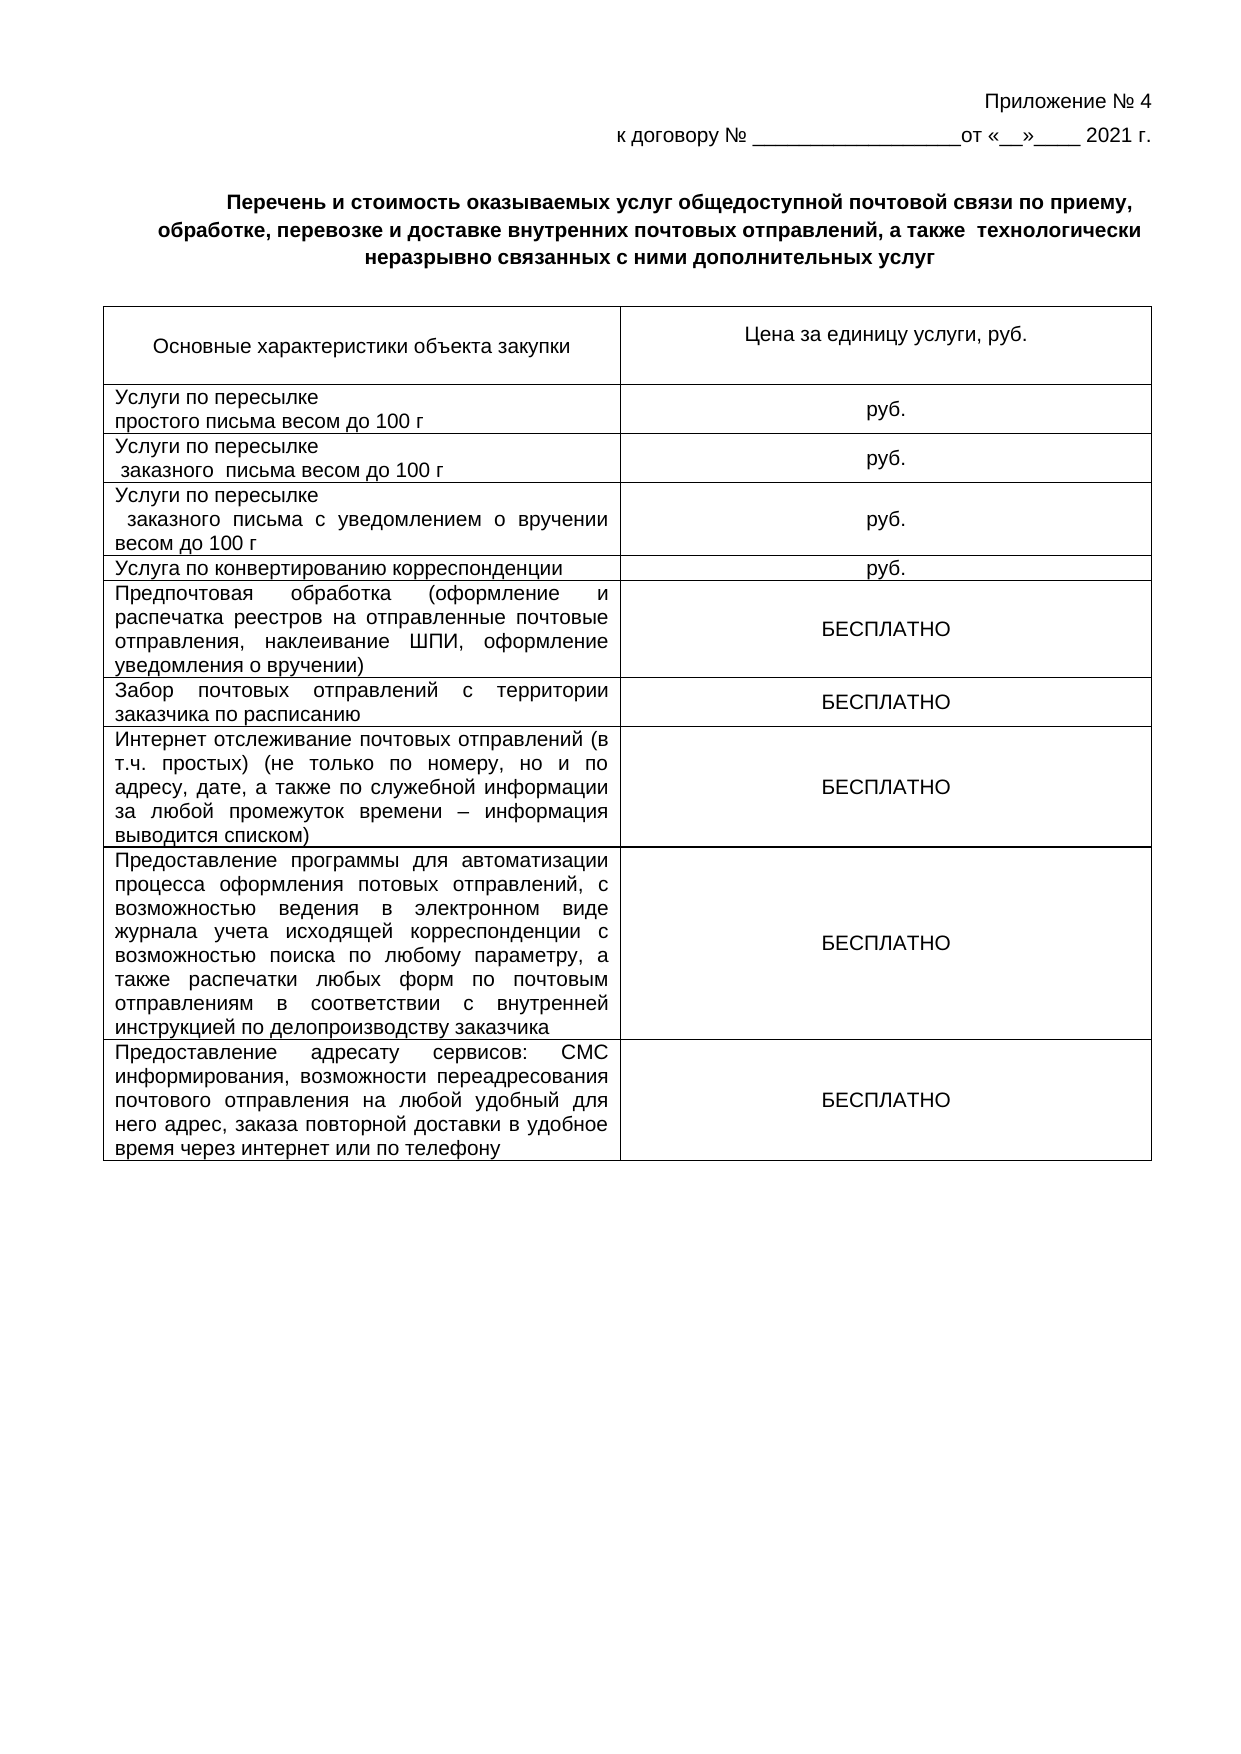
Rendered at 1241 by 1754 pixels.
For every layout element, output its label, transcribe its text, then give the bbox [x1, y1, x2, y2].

table_header Цена за единицу услуги, руб. [621, 307, 1151, 384]
table_cell БЕСПЛАТНО [621, 1040, 1151, 1160]
table_cell руб. [621, 556, 1151, 580]
table_cell Забор почтовых отправлений с территории заказчика по расписанию [104, 678, 620, 726]
table_cell Предпочтовая обработка (оформление и распечатка реестров на отправленные почтовые отправления, наклеивание ШПИ, оформление уведомления о вручении) [104, 581, 620, 677]
text к договору № __________________от «__»____ 2021 г. [148, 122, 1152, 146]
table_cell Интернет отслеживание почтовых отправлений (в т.ч. простых) (не только по номеру, но и по адресу, дате, а также по служебной информации за любой промежуток времени – информация выводится списком) [104, 727, 620, 846]
table_cell Услуги по пересылке заказного письма весом до 100 г [104, 434, 620, 482]
table_header Основные характеристики объекта закупки [104, 307, 620, 384]
table_cell Предоставление адресату сервисов: СМС информирования, возможности переадресования почтового отправления на любой удобный для него адрес, заказа повторной доставки в удобное время через интернет или по телефону [104, 1040, 620, 1160]
table_cell БЕСПЛАТНО [621, 727, 1151, 846]
table_cell Услуга по конвертированию корреспонденции [104, 556, 620, 580]
table_cell руб. [621, 385, 1151, 433]
table_cell БЕСПЛАТНО [621, 581, 1151, 677]
table_cell Услуги по пересылке заказного письма с уведомлением о вручении весом до 100 г [104, 483, 620, 555]
table_cell БЕСПЛАТНО [621, 678, 1151, 726]
table_cell руб. [621, 434, 1151, 482]
table_cell БЕСПЛАТНО [621, 848, 1151, 1039]
text Перечень и стоимость оказываемых услуг общедоступной почтовой связи по приему, обработке, перевозке и доставке внутренних почтовых отправлений, а также технологически неразрывно связанных с ними дополнительных услуг [148, 190, 1152, 269]
table_cell руб. [621, 483, 1151, 555]
text Приложение № 4 [148, 89, 1152, 113]
table_cell Предоставление программы для автоматизации процесса оформления потовых отправлений, с возможностью ведения в электронном виде журнала учета исходящей корреспонденции с возможностью поиска по любому параметру, а также распечатки любых форм по почтовым отправлениям в соответствии с внутренней инструкцией по делопроизводству заказчика [104, 848, 620, 1039]
table_cell Услуги по пересылке простого письма весом до 100 г [104, 385, 620, 433]
